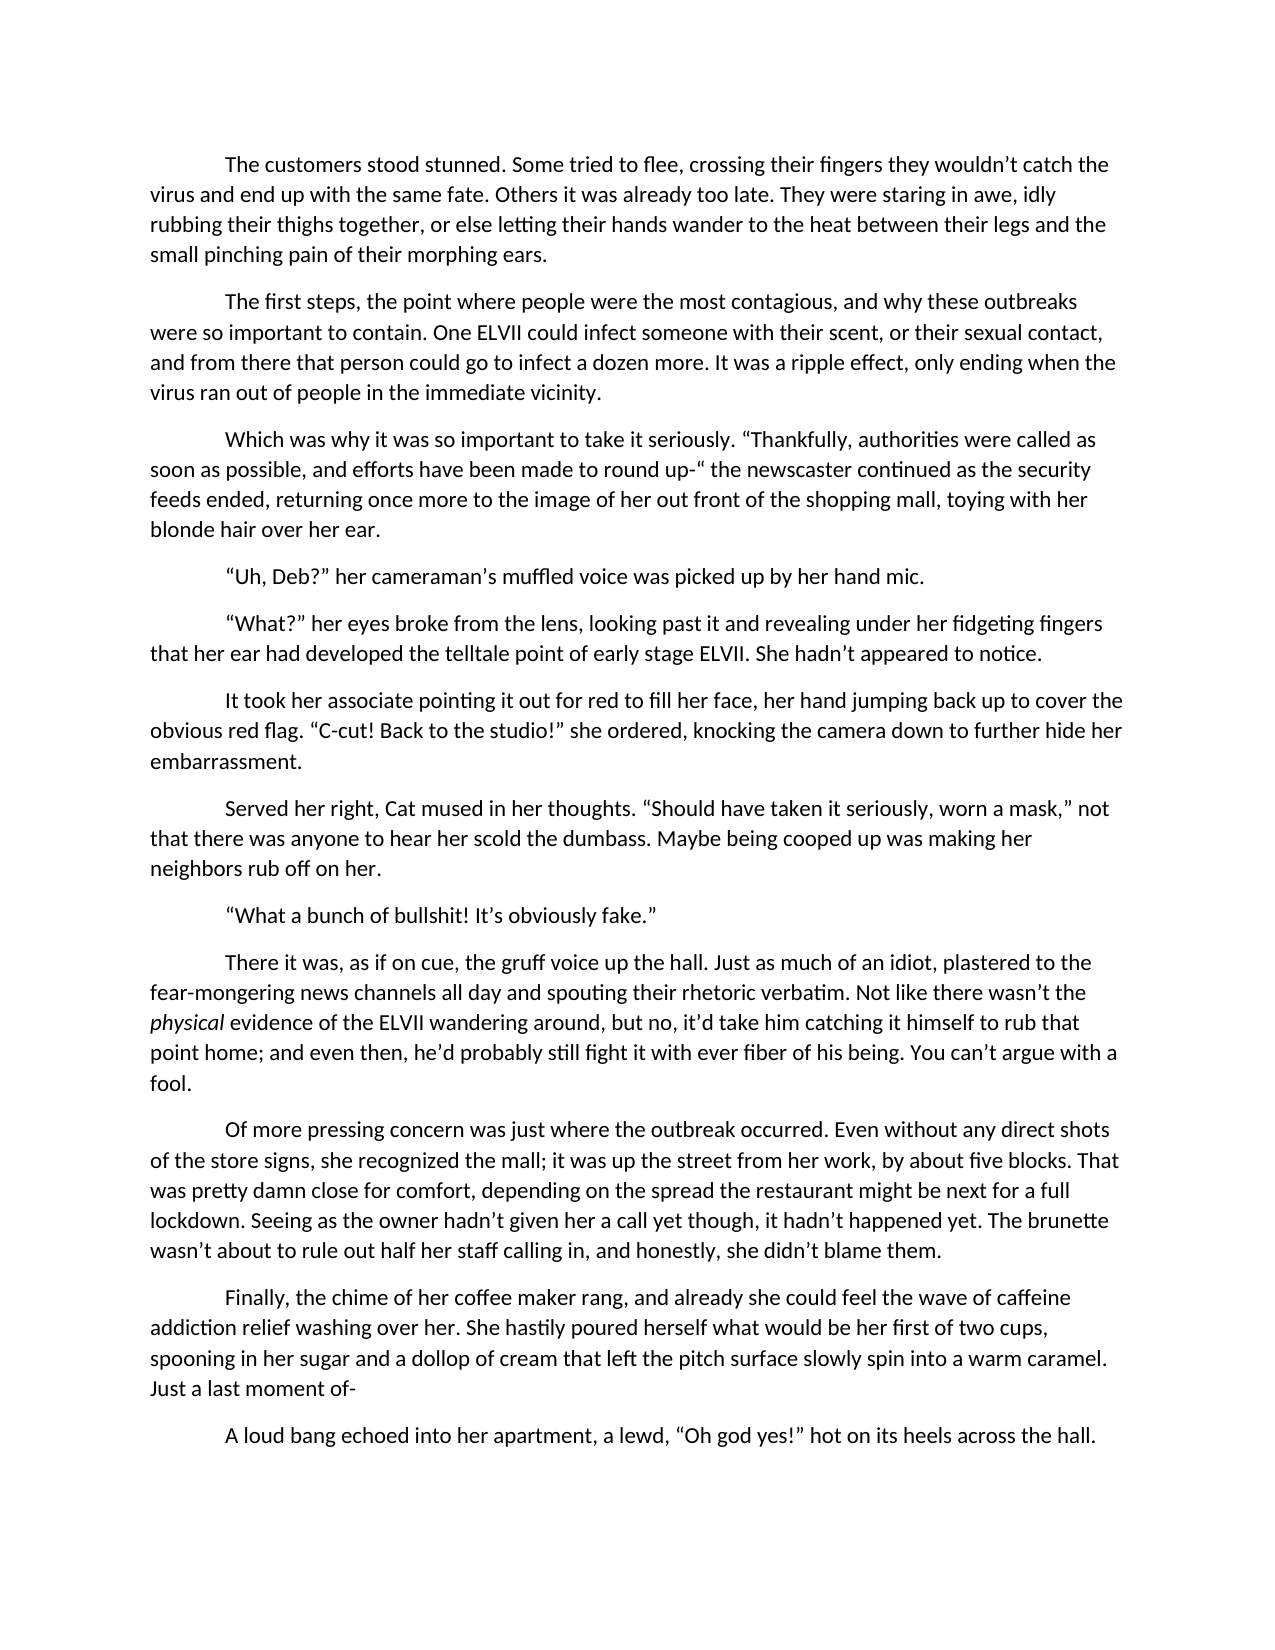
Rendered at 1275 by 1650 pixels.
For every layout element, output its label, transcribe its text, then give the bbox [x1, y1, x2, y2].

text Served her right, Cat mused in her thoughts. “Should have taken it seriously, worn a mask,” not that there was anyone to hear her scold the dumbass. Maybe being cooped up was making her neighbors rub off on her. [150, 794, 1125, 882]
text A loud bang echoed into her apartment, a lewd, “Oh god yes!” hot on its heels across the hall. [150, 1421, 1125, 1449]
text The customers stood stunned. Some tried to flee, crossing their fingers they wouldn’t catch the virus and end up with the same fate. Others it was already too late. They were staring in awe, idly rubbing their thighs together, or else letting their hands wander to the heat between their legs and the small pinching pain of their morphing ears. [150, 150, 1125, 269]
text There it was, as if on cue, the gruff voice up the hall. Just as much of an idiot, plastered to the fear-mongering news channels all day and spouting their rhetoric verbatim. Not like there wasn’t the physical evidence of the ELVII wandering around, but no, it’d take him catching it himself to rub that point home; and even then, he’d probably still fight it with ever fiber of his being. You can’t argue with a fool. [150, 948, 1125, 1097]
text “Uh, Deb?” her cameraman’s muffled voice was picked up by her hand mic. [150, 562, 1125, 591]
text Of more pressing concern was just where the outbreak occurred. Even without any direct shots of the store signs, she recognized the mall; it was up the street from her work, by about five blocks. That was pretty damn close for comfort, depending on the spread the restaurant might be next for a full lockdown. Seeing as the owner hadn’t given her a call yet though, it hadn’t happened yet. The brunette wasn’t about to rule out half her staff calling in, and honestly, she didn’t blame them. [150, 1116, 1125, 1264]
text Finally, the chime of her coffee maker rang, and already she could feel the wave of caffeine addiction relief washing over her. She hastily poured herself what would be her first of two cups, spooning in her sugar and a dollop of cream that left the pitch surface slowly spin into a warm caramel. Just a last moment of- [150, 1283, 1125, 1402]
text “What?” her eyes broke from the lens, looking past it and revealing under her fidgeting fingers that her ear had developed the telltale point of early stage ELVII. She hadn’t appeared to notice. [150, 609, 1125, 668]
text The first steps, the point where people were the most contagious, and why these outbreaks were so important to contain. One ELVII could infect someone with their scent, or their sexual contact, and from there that person could go to infect a dozen more. It was a ripple effect, only ending when the virus ran out of people in the immediate vicinity. [150, 287, 1125, 406]
text “What a bunch of bullshit! It’s obviously fake.” [150, 901, 1125, 929]
text It took her associate pointing it out for red to fill her face, her hand jumping back up to cover the obvious red flag. “C-cut! Back to the studio!” she ordered, knocking the camera down to further hide her embarrassment. [150, 686, 1125, 775]
text Which was why it was so important to take it seriously. “Thankfully, authorities were called as soon as possible, and efforts have been made to round up-“ the newscaster continued as the security feeds ended, returning once more to the image of her out front of the shopping mall, toying with her blonde hair over her ear. [150, 425, 1125, 544]
